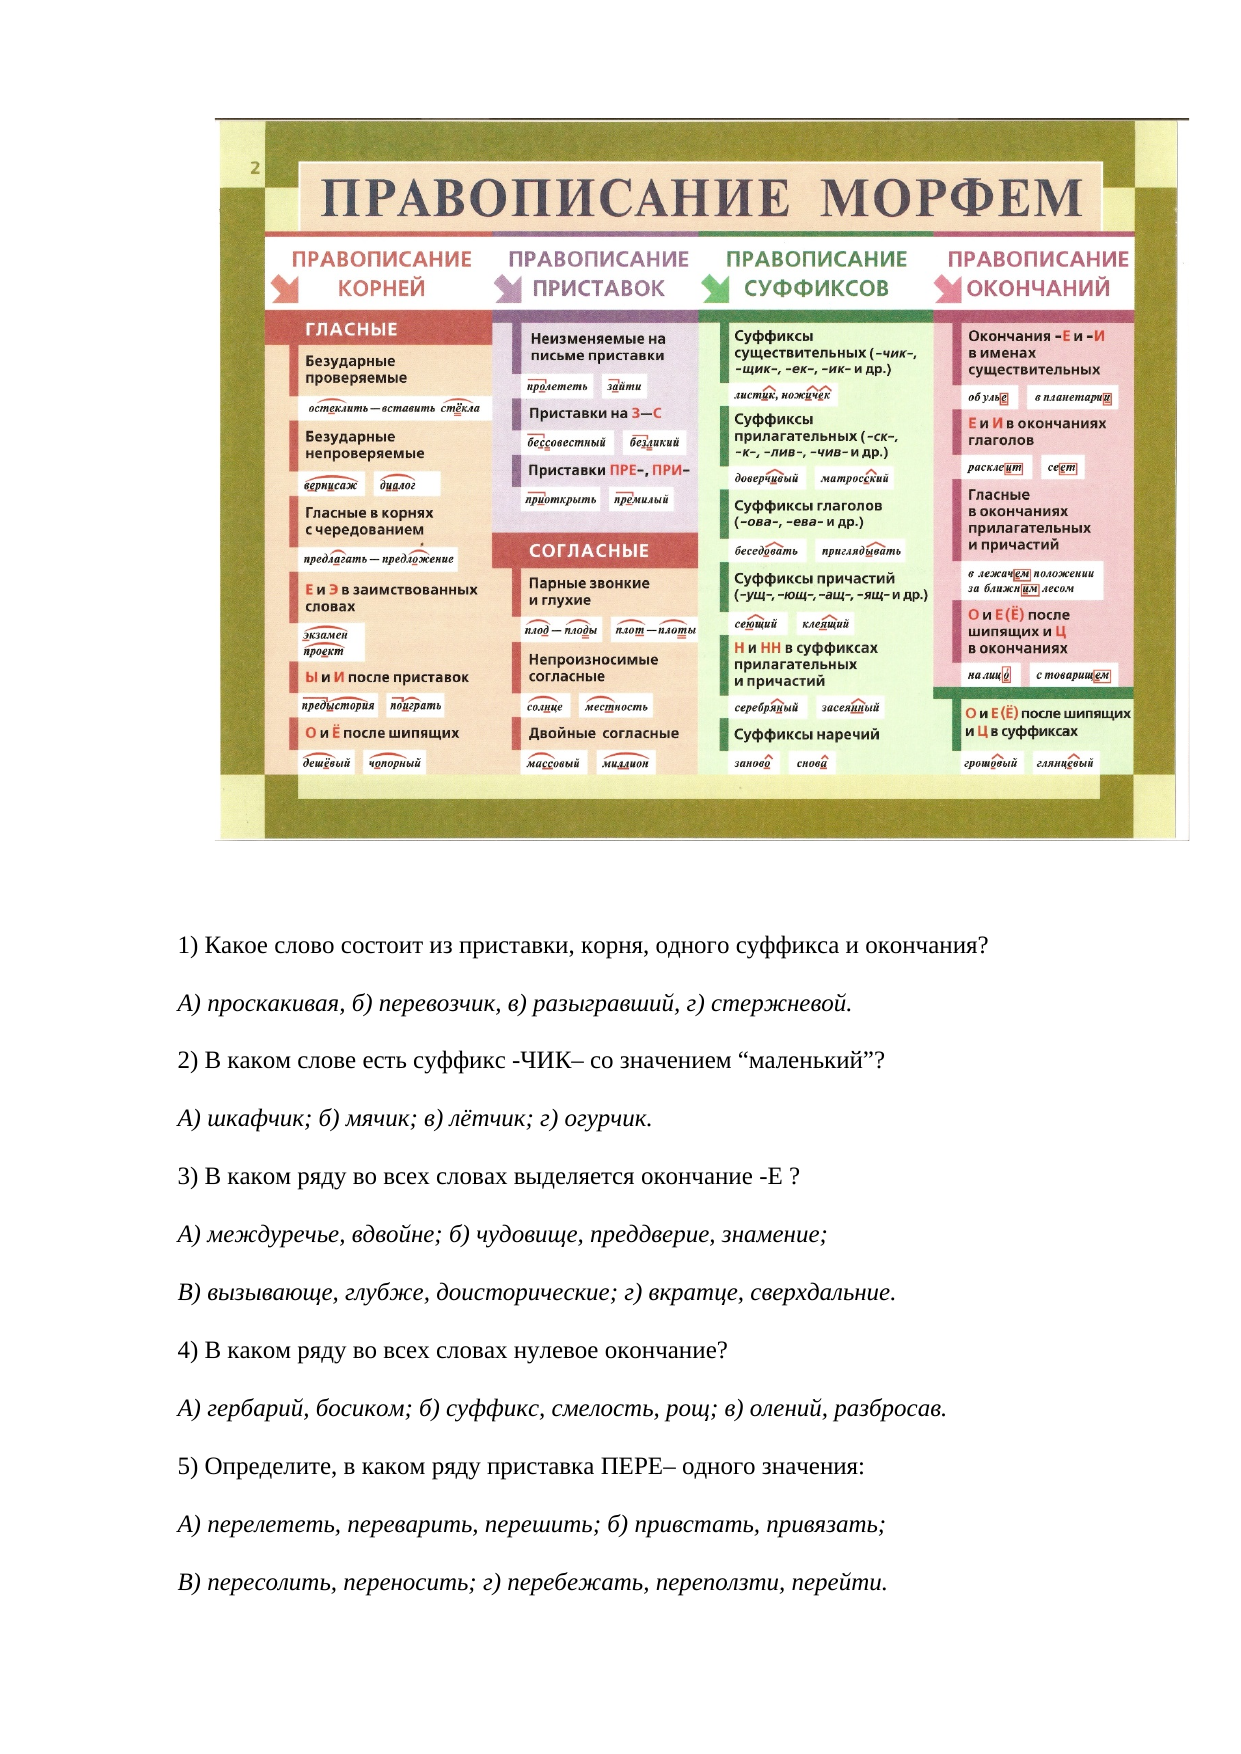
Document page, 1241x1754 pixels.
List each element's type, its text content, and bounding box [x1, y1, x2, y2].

text А) шкафчик; б) мячик; в) лётчик; г) огурчик. [177, 1103, 1152, 1132]
text 1) Какое слово состоит из приставки, корня, одного суффикса и окончания? [177, 930, 1152, 958]
text В) пересолить, переносить; г) перебежать, переползти, перейти. [177, 1567, 1152, 1596]
text А) проскакивая, б) перевозчик, в) разыгравший, г) стержневой. [177, 988, 1152, 1016]
text 3) В каком ряду во всех словах выделяется окончание -Е ? [177, 1161, 1152, 1190]
text В) вызывающе, глубже, доисторические; г) вкратце, сверхдальние. [177, 1277, 1152, 1306]
text А) перелететь, переварить, перешить; б) привстать, привязать; [177, 1509, 1152, 1538]
text 4) В каком ряду во всех словах нулевое окончание? [177, 1335, 1152, 1364]
text 2) В каком слове есть суффикс -ЧИК– со значением “маленький”? [177, 1046, 1152, 1074]
text А) гербарий, босиком; б) суффикс, смелость, рощ; в) олений, разбросав. [177, 1393, 1152, 1422]
text 5) Определите, в каком ряду приставка ПЕРЕ– одного значения: [177, 1451, 1152, 1480]
text А) междуречье, вдвойне; б) чудовище, преддверие, знамение; [177, 1219, 1152, 1248]
picture [214, 118, 1190, 841]
